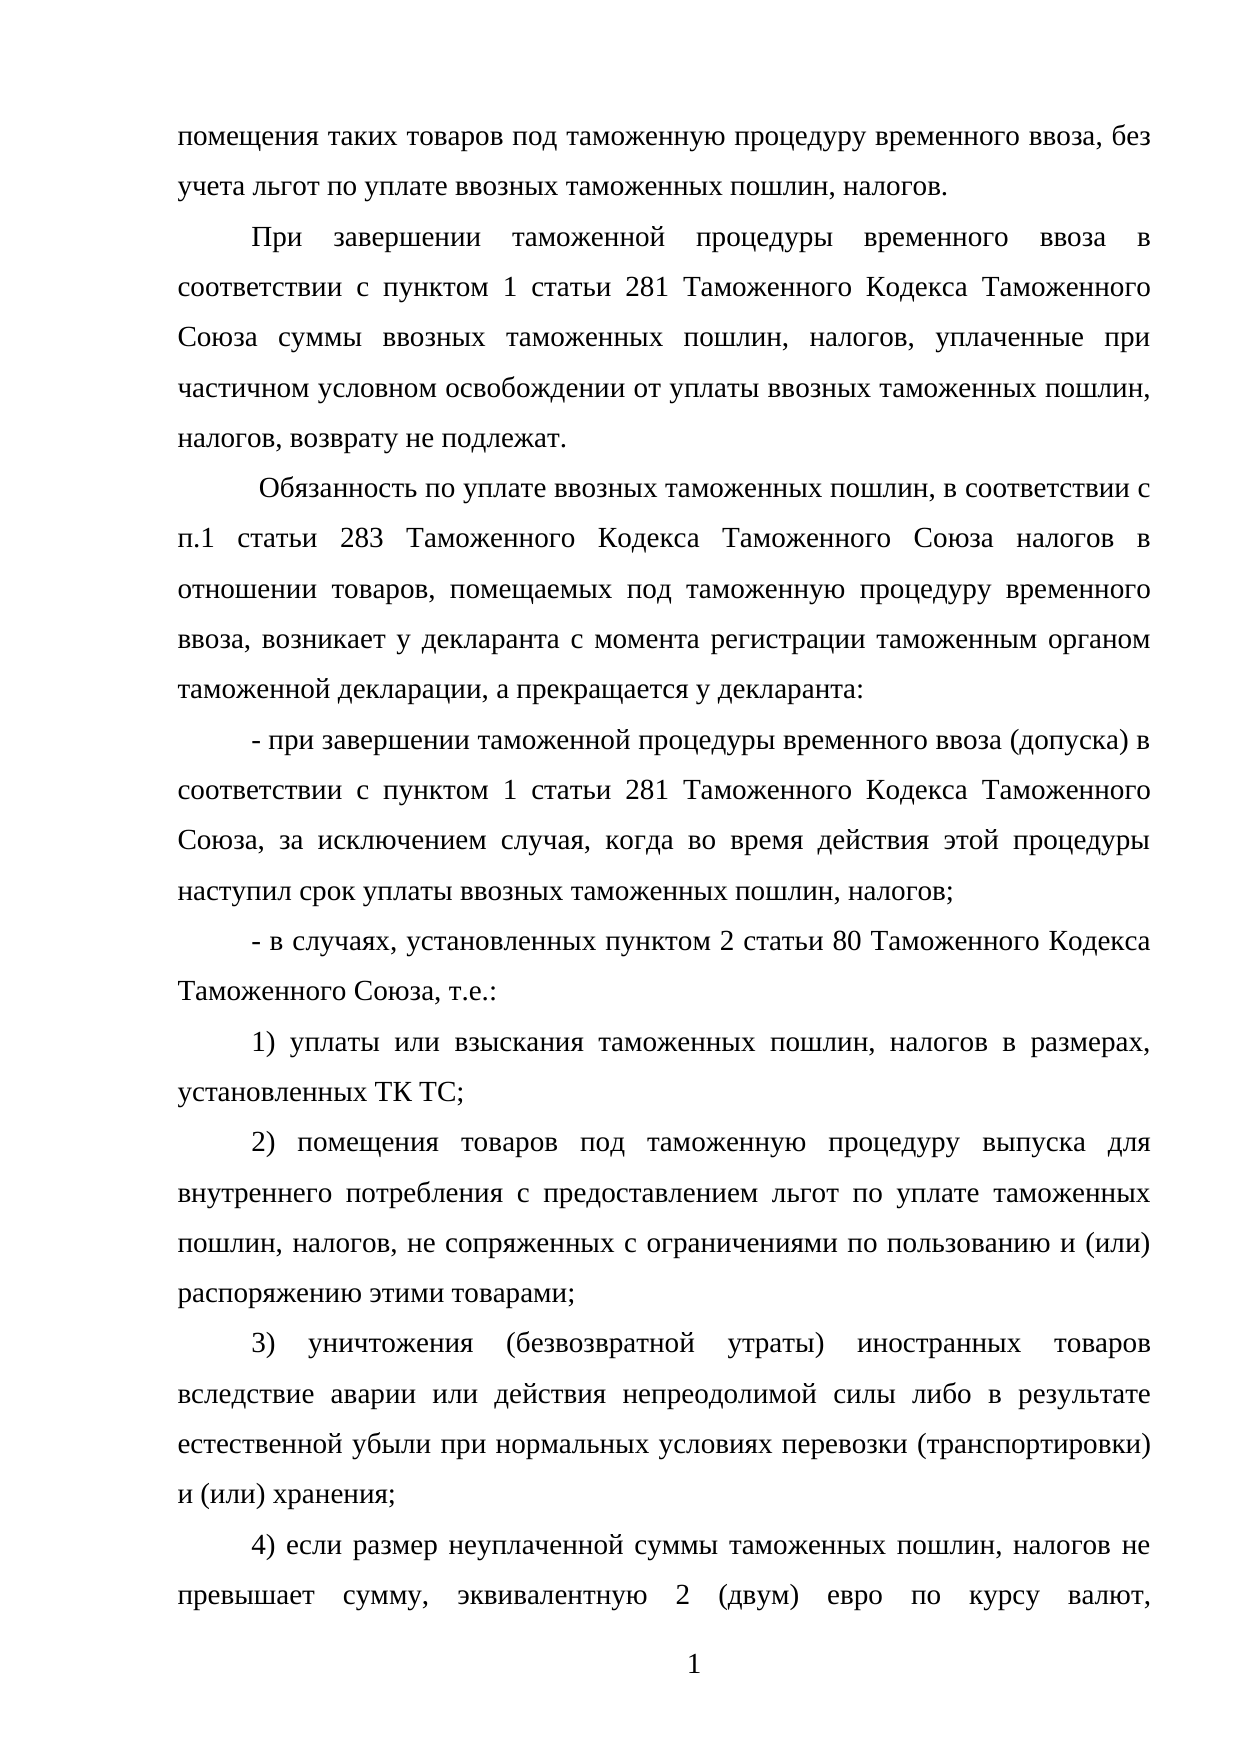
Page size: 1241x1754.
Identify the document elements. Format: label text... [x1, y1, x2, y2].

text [177, 118, 1152, 202]
text При завершении таможенной процедуры временного ввоза в соответствии с пунктом 1 статьи 281 Таможенного Кодекса Таможенного Союза суммы ввозных таможенных пошлин, налогов, уплаченные при частичном условном освобождении от уплаты ввозных таможенных пошлин, налогов, возврату не подлежат. [177, 219, 1152, 453]
text 2) помещения товаров под таможенную процедуру выпуска для внутреннего потребления с предоставлением льгот по уплате таможенных пошлин, налогов, не сопряженных с ограничениями по пользованию и (или) распоряжению этими товарами; [177, 1124, 1152, 1309]
text - в случаях, установленных пунктом 2 статьи 80 Таможенного Кодекса Таможенного Союза, т.е.: [177, 923, 1152, 1007]
text 3) уничтожения (безвозвратной утраты) иностранных товаров вследствие аварии или действия непреодолимой силы либо в результате естественной убыли при нормальных условиях перевозки (транспортировки) и (или) хранения; [177, 1326, 1152, 1510]
text - при завершении таможенной процедуры временного ввоза (допуска) в соответствии с пунктом 1 статьи 281 Таможенного Кодекса Таможенного Союза, за исключением случая, когда во время действия этой процедуры наступил срок уплаты ввозных таможенных пошлин, налогов; [177, 722, 1152, 906]
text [177, 1527, 1152, 1611]
text 1) уплаты или взыскания таможенных пошлин, налогов в размерах, установленных ТК ТС; [177, 1024, 1152, 1108]
text Обязанность по уплате ввозных таможенных пошлин, в соответствии с п.1 статьи 283 Таможенного Кодекса Таможенного Союза налогов в отношении товаров, помещаемых под таможенную процедуру временного ввоза, возникает у декларанта с момента регистрации таможенным органом таможенной декларации, а прекращается у декларанта: [177, 470, 1152, 705]
